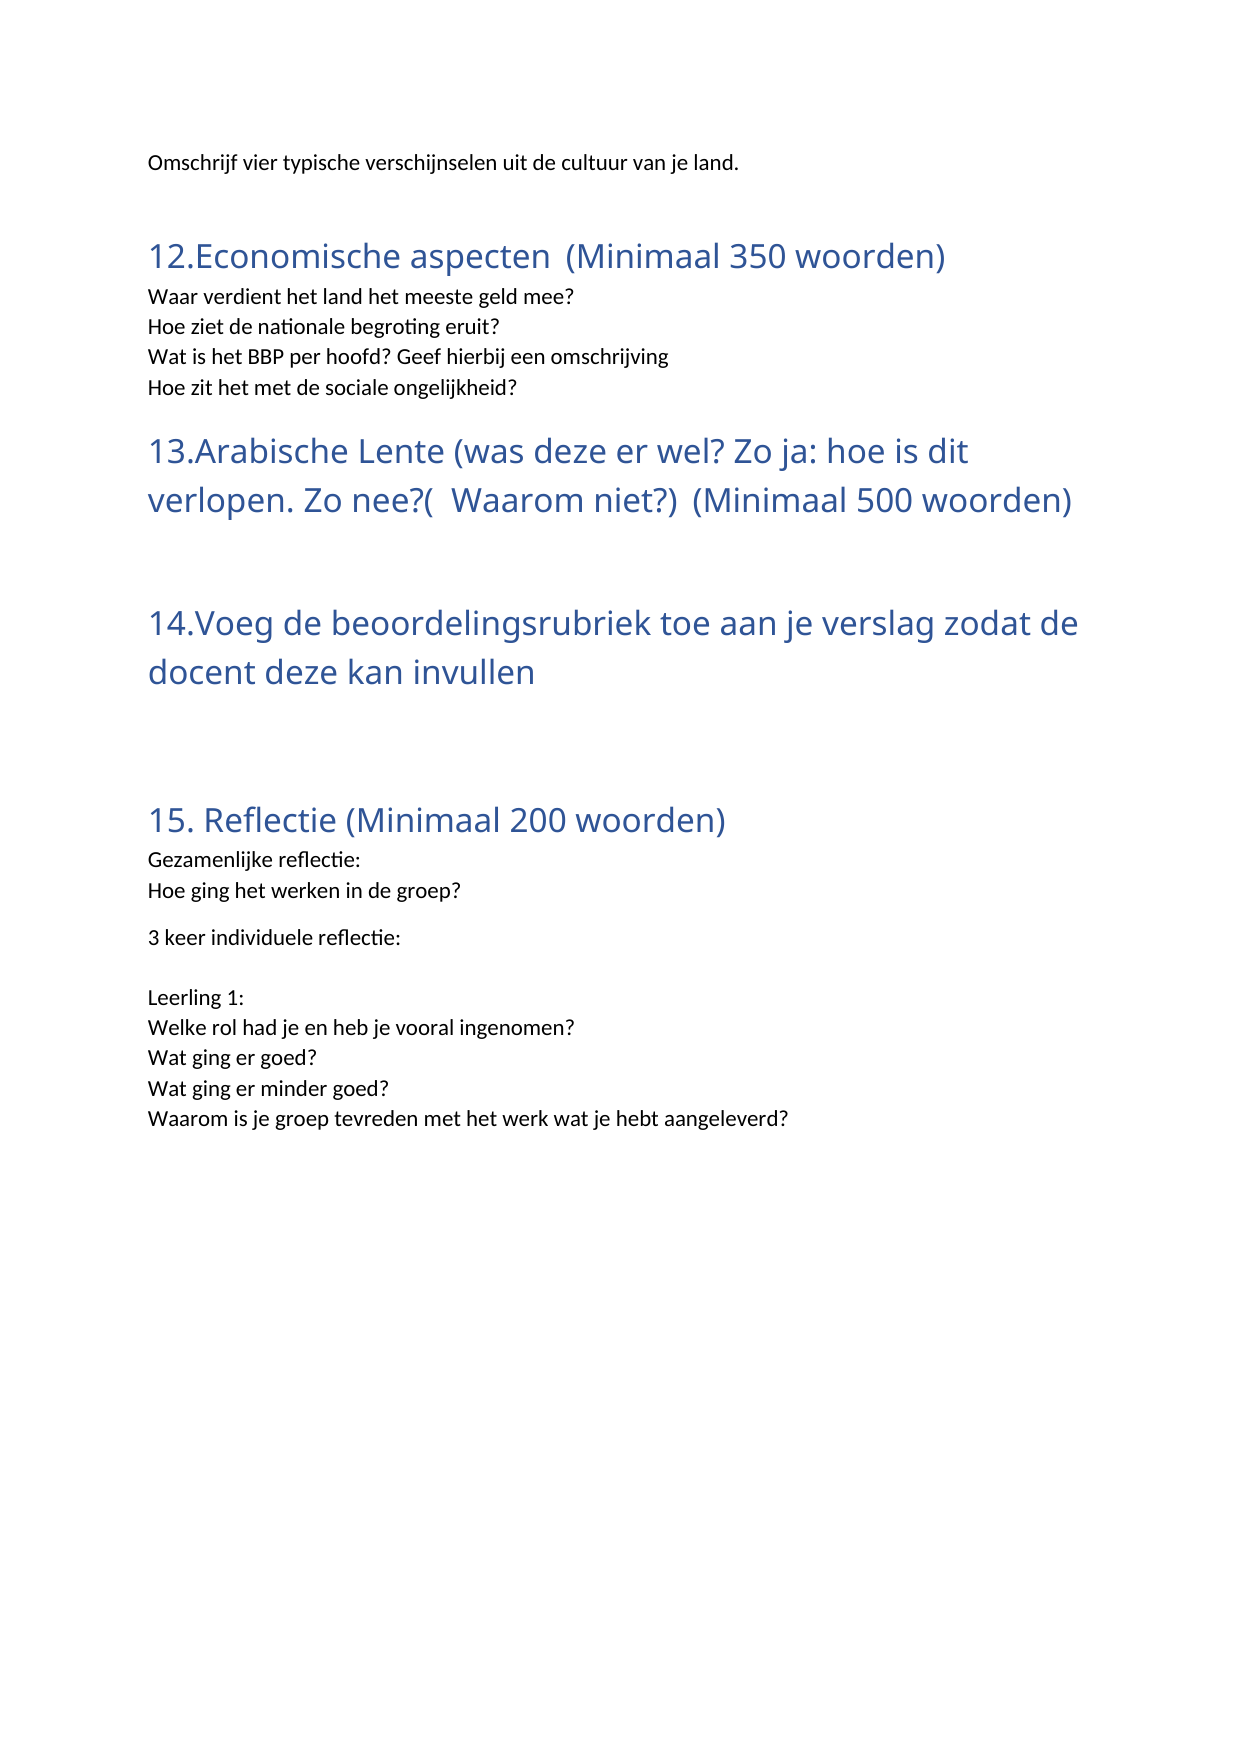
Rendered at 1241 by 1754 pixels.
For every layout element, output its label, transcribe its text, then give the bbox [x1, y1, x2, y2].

text Waar verdient het land het meeste geld mee? Hoe ziet de nationale begroting eruit? Wat is het BBP per hoofd? Geef hierbij een omschrijving Hoe zit het met de sociale ongelijkheid? [148, 282, 1093, 401]
text 3 keer individuele reflectie: Leerling 1: Welke rol had je en heb je vooral ingenomen? Wat ging er goed? Wat ging er minder goed? Waarom is je groep tevreden met het werk wat je hebt aangeleverd? [148, 923, 1093, 1162]
subtitle 13.Arabische Lente (was deze er wel? Zo ja: hoe is dit verlopen. Zo nee?( Waarom niet?) (Minimaal 500 woorden) [148, 428, 1093, 571]
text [148, 148, 1093, 206]
subtitle 15. Reflectie (Minimaal 200 woorden) [148, 797, 1093, 842]
subtitle 12.Economische aspecten ​ (Minimaal 350 woorden) [148, 233, 1093, 278]
text Gezamenlijke reflectie: Hoe ging het werken in de groep? [148, 846, 1093, 904]
subtitle 14.Voeg de beoordelingsrubriek toe aan je verslag zodat de docent deze kan invullen [148, 600, 1093, 694]
